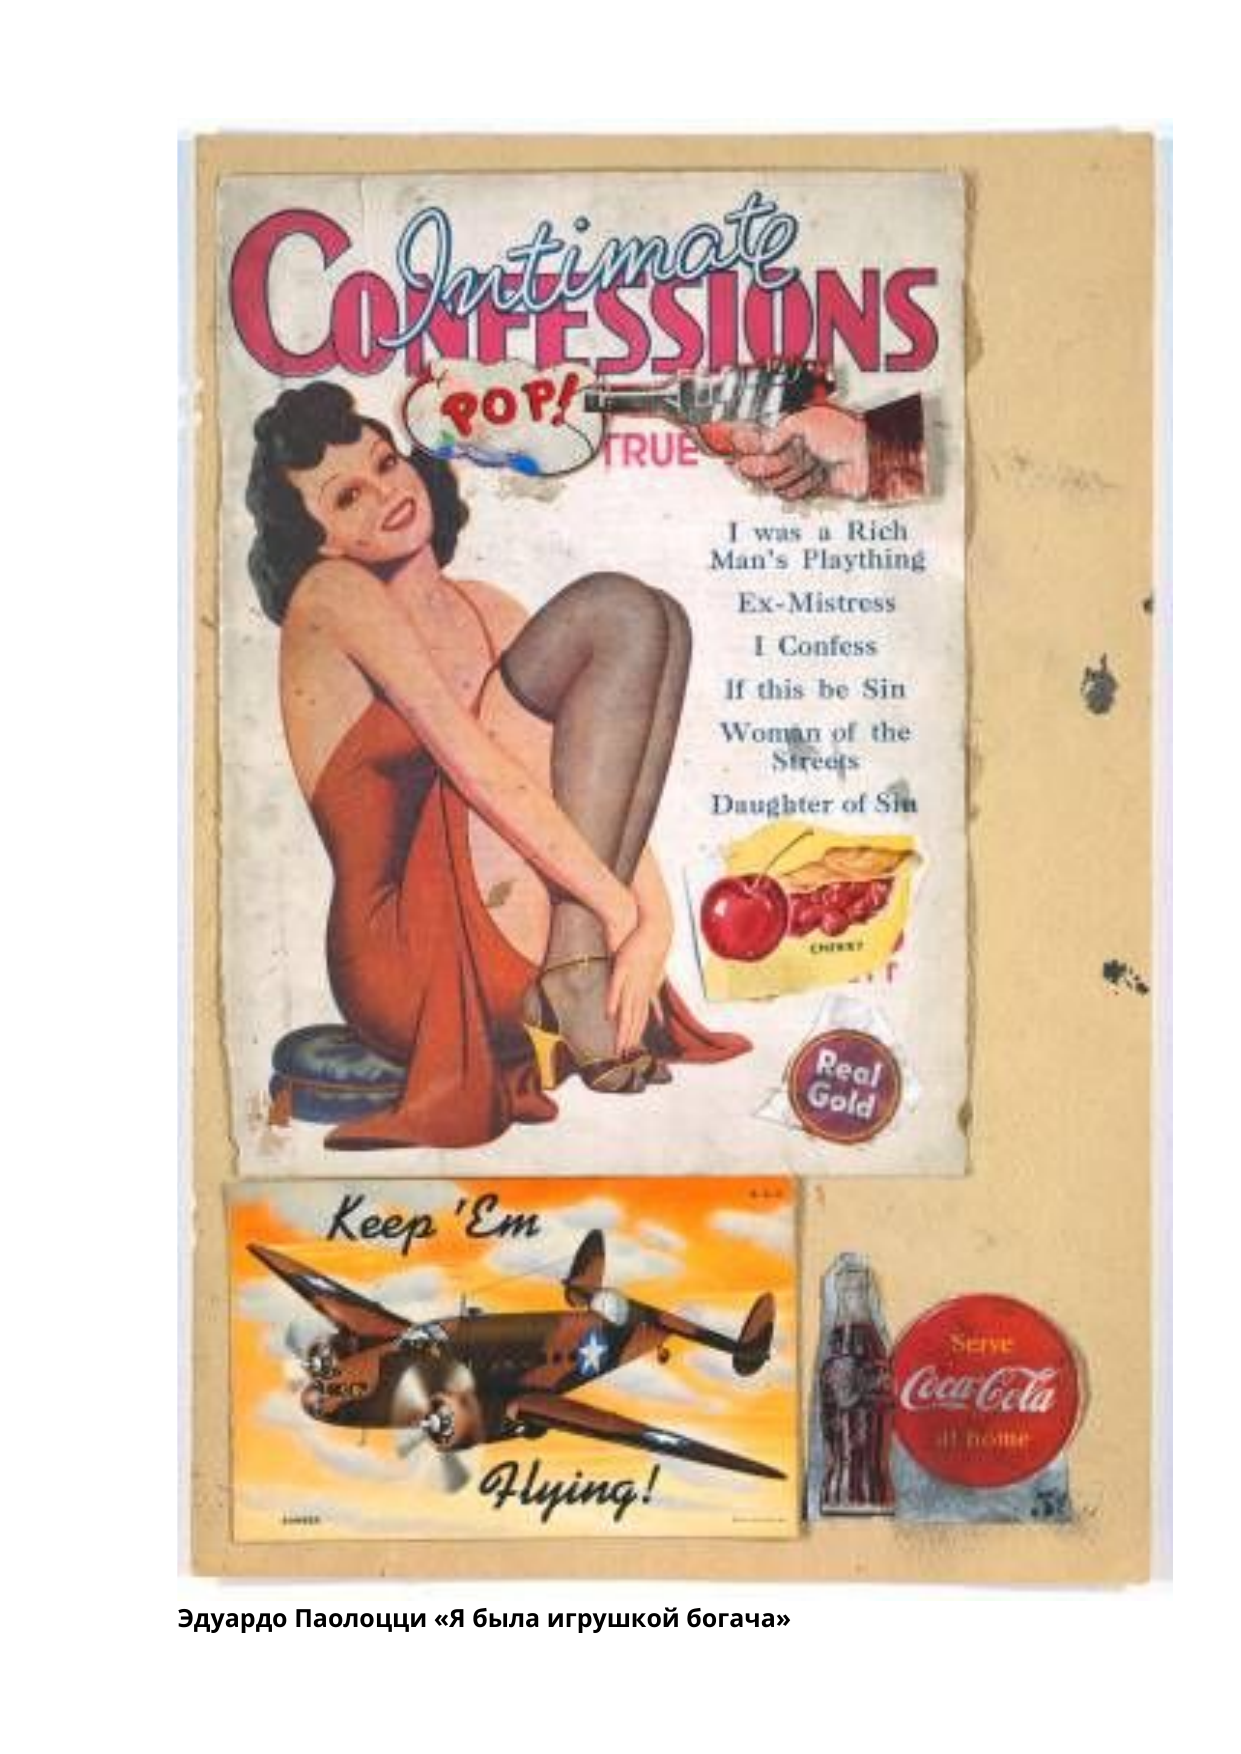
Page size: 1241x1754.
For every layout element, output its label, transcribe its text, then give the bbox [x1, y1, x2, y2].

picture [177, 118, 1173, 1601]
text Эдуардо Паолоцци «Я была игрушкой богача» [177, 1601, 1152, 1634]
